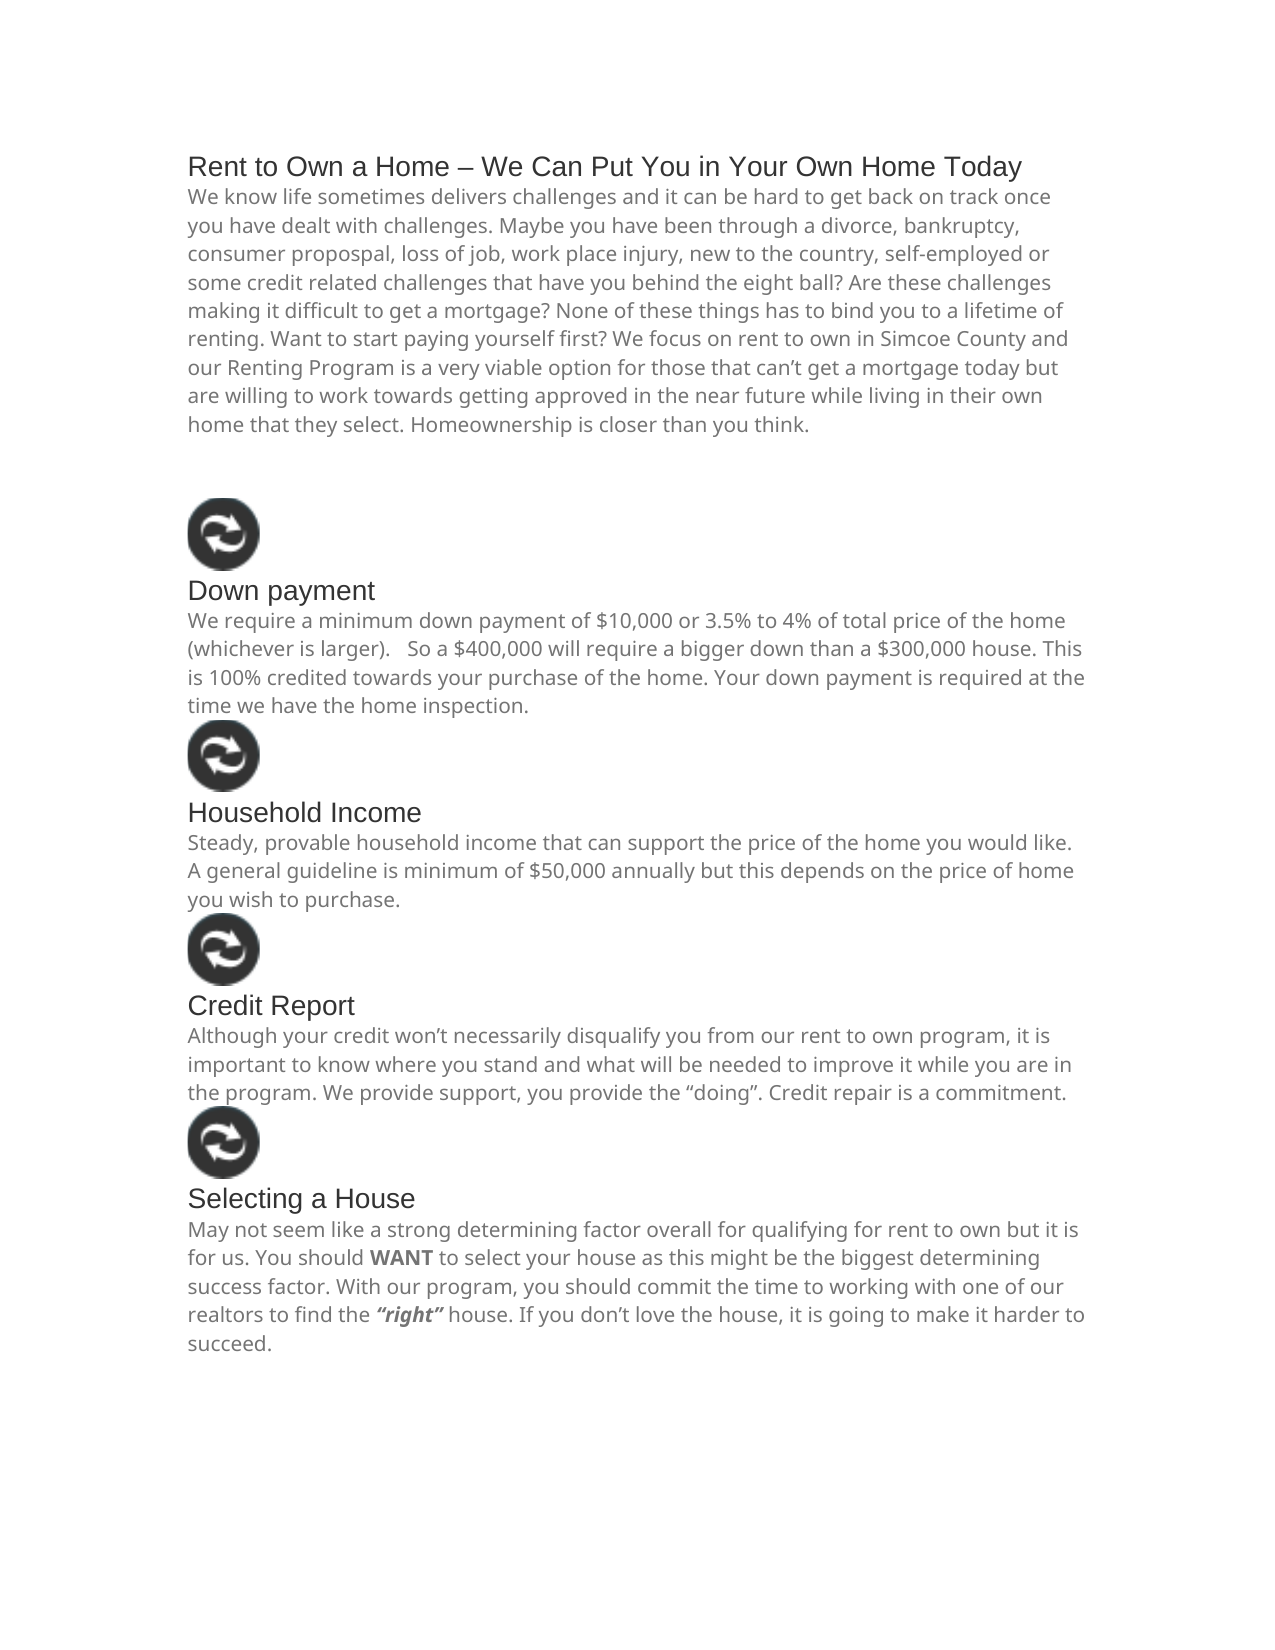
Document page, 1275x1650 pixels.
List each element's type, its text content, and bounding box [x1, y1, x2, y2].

text Down payment [187, 570, 1087, 606]
text Selecting a House [187, 1179, 1087, 1215]
picture [187, 720, 260, 792]
text May not seem like a strong determining factor overall for qualifying for rent to own but it is for us. You should WANT to select your house as this might be the biggest determining success factor. With our program, you should commit the time to working with one of our realtors to find the “right” house. If you don’t love the house, it is going to make it harder to succeed. [187, 1215, 1087, 1357]
text Steady, provable household income that can support the price of the home you would like. A general guideline is minimum of $50,000 annually but this depends on the price of home you wish to purchase. [187, 828, 1087, 913]
text We know life sometimes delivers challenges and it can be hard to get back on track once you have dealt with challenges. Maybe you have been through a divorce, bankruptcy, consumer propospal, loss of job, work place injury, new to the country, self-employed or some credit related challenges that have you behind the eight ball? Are these challenges making it difficult to get a mortgage? None of these things has to bind you to a lifetime of renting. Want to start paying yourself first? We focus on rent to own in Simcoe County and our Renting Program is a very viable option for those that can’t get a mortgage today but are willing to work towards getting approved in the near future while living in their own home that they select. Homeownership is closer than you think. [187, 182, 1087, 438]
text Credit Report [187, 986, 1087, 1021]
picture [187, 1106, 260, 1179]
picture [187, 913, 260, 986]
text Rent to Own a Home – We Can Put You in Your Own Home Today [187, 150, 1087, 182]
picture [187, 498, 260, 571]
text Household Income [187, 792, 1087, 828]
text Although your credit won’t necessarily disqualify you from our rent to own program, it is important to know where you stand and what will be needed to improve it while you are in the program. We provide support, you provide the “doing”. Credit repair is a commitment. [187, 1021, 1087, 1107]
text We require a minimum down payment of $10,000 or 3.5% to 4% of total price of the home (whichever is larger). So a $400,000 will require a bigger down than a $300,000 house. This is 100% credited towards your purchase of the home. Your down payment is required at the time we have the home inspection. [187, 606, 1087, 720]
